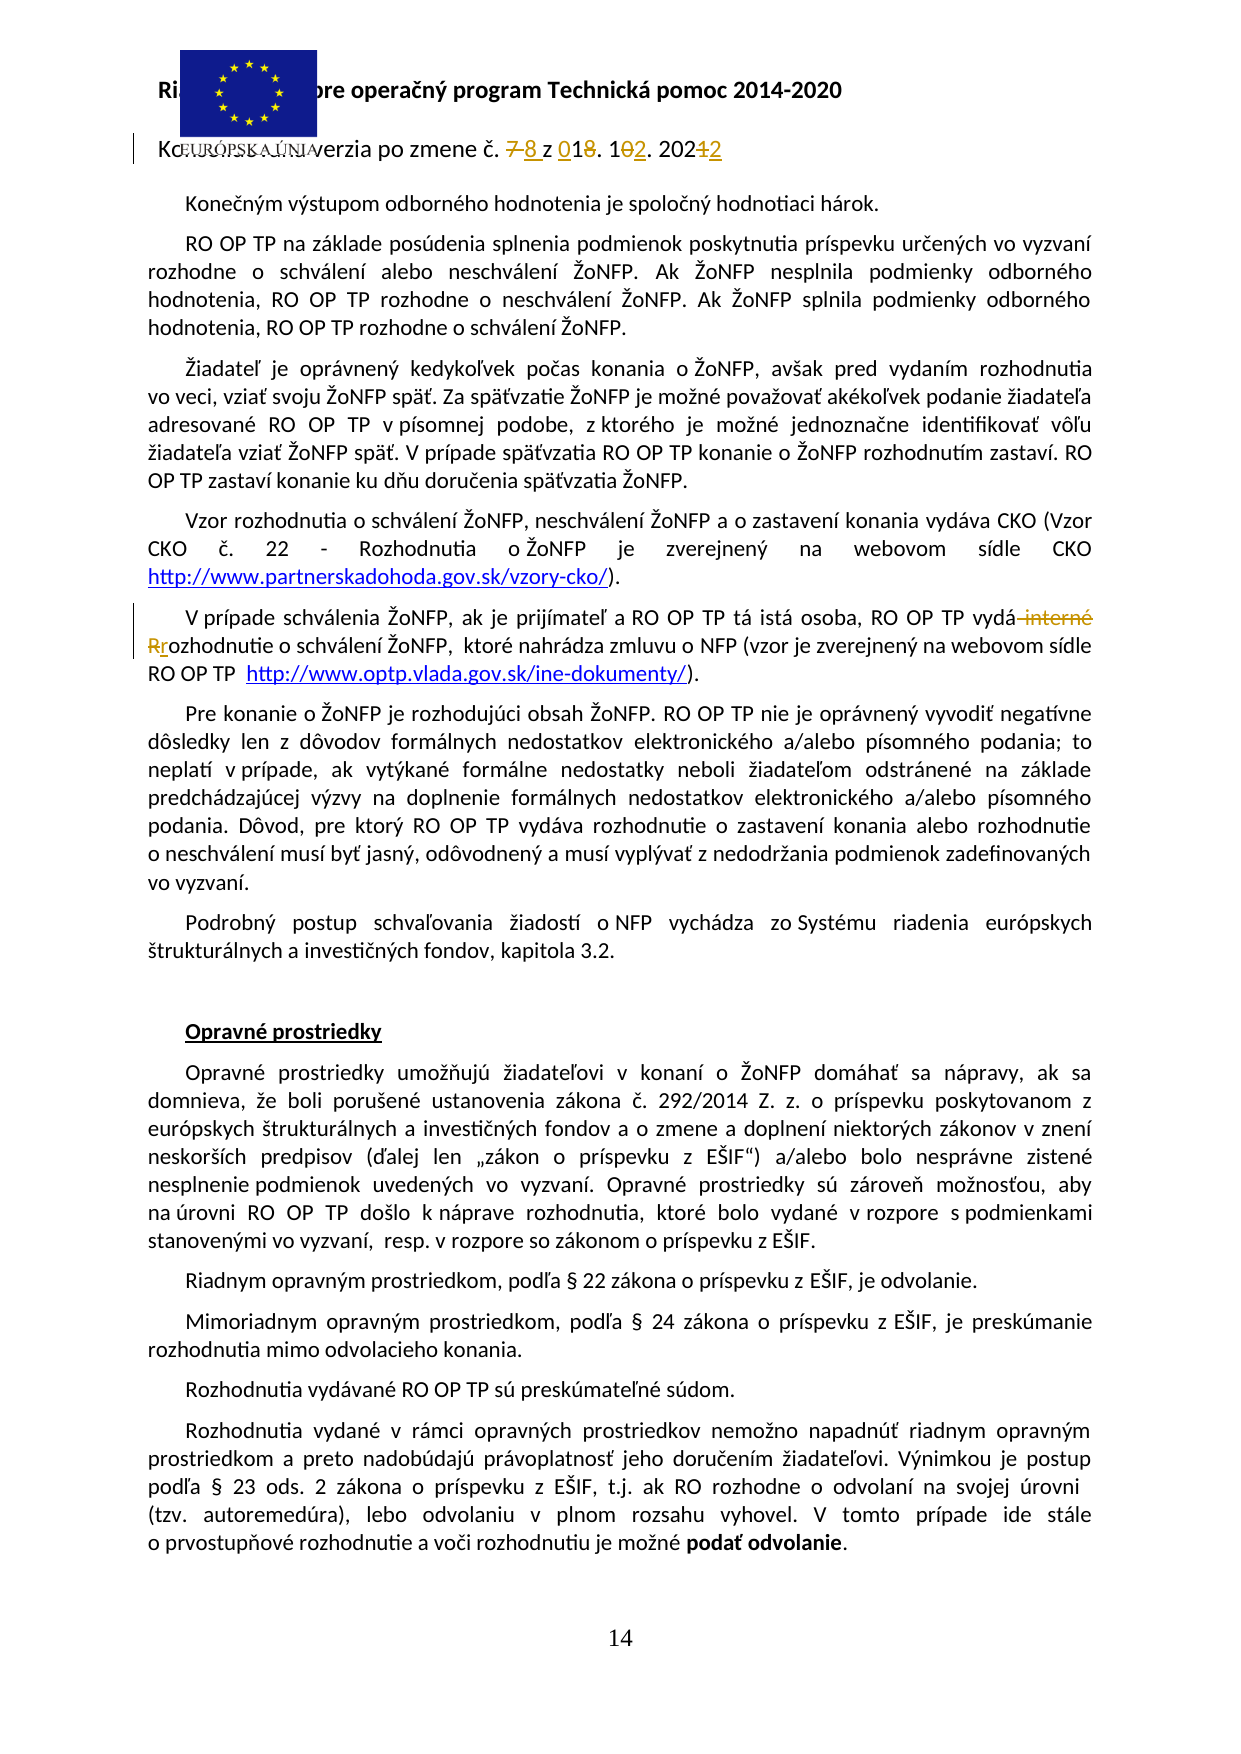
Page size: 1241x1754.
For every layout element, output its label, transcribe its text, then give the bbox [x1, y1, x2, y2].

text Rozhodnutia vydávané RO OP TP sú preskúmateľné súdom. [148, 1375, 1093, 1403]
text Konečným výstupom odborného hodnotenia je spoločný hodnotiaci hárok. [185, 189, 1093, 217]
text Opravné prostriedky [148, 1017, 1093, 1045]
text Mimoriadnym opravným prostriedkom, podľa § 24 zákona o príspevku z EŠIF, je preskúmanie rozhodnutia mimo odvolacieho konania. [148, 1307, 1093, 1363]
text Riadnym opravným prostriedkom, podľa § 22 zákona o príspevku z EŠIF, je odvolanie. [148, 1266, 1093, 1294]
picture [179, 50, 318, 155]
text Žiadateľ je oprávnený kedykoľvek počas konania o ŽoNFP, avšak pred vydaním rozhodnutia vo veci, vziať svoju ŽoNFP späť. Za späťvzatie ŽoNFP je možné považovať akékoľvek podanie žiadateľa adresované RO OP TP v písomnej podobe, z ktorého je možné jednoznačne identifikovať vôľu žiadateľa vziať ŽoNFP späť. V prípade späťvzatia RO OP TP konanie o ŽoNFP rozhodnutím zastaví. RO OP TP zastaví konanie ku dňu doručenia späťvzatia ŽoNFP. [148, 354, 1093, 494]
text Podrobný postup schvaľovania žiadostí o NFP vychádza zo Systému riadenia európskych štrukturálnych a investičných fondov, kapitola 3.2. [148, 908, 1093, 964]
text Vzor rozhodnutia o schválení ŽoNFP, neschválení ŽoNFP a o zastavení konania vydáva CKO (Vzor CKO č. 22 - Rozhodnutia o ŽoNFP je zverejnený na webovom sídle CKO http://www.partnerskadohoda.gov.sk/vzory-cko/). [148, 506, 1093, 590]
text RO OP TP na základe posúdenia splnenia podmienok poskytnutia príspevku určených vo vyzvaní rozhodne o schválení alebo neschválení ŽoNFP. Ak ŽoNFP nesplnila podmienky odborného hodnotenia, RO OP TP rozhodne o neschválení ŽoNFP. Ak ŽoNFP splnila podmienky odborného hodnotenia, RO OP TP rozhodne o schválení ŽoNFP. [148, 229, 1093, 341]
text Pre konanie o ŽoNFP je rozhodujúci obsah ŽoNFP. RO OP TP nie je oprávnený vyvodiť negatívne dôsledky len z dôvodov formálnych nedostatkov elektronického a/alebo písomného podania; to neplatí v prípade, ak vytýkané formálne nedostatky neboli žiadateľom odstránené na základe predchádzajúcej výzvy na doplnenie formálnych nedostatkov elektronického a/alebo písomného podania. Dôvod, pre ktorý RO OP TP vydáva rozhodnutie o zastavení konania alebo rozhodnutie o neschválení musí byť jasný, odôvodnený a musí vyplývať z nedodržania podmienok zadefinovaných vo vyzvaní. [148, 699, 1093, 896]
text Rozhodnutia vydané v rámci opravných prostriedkov nemožno napadnúť riadnym opravným prostriedkom a preto nadobúdajú právoplatnosť jeho doručením žiadateľovi. Výnimkou je postup podľa § 23 ods. 2 zákona o príspevku z EŠIF, t.j. ak RO rozhodne o odvolaní na svojej úrovni (tzv. autoremedúra), lebo odvolaniu v plnom rozsahu vyhovel. V tomto prípade ide stále o prvostupňové rozhodnutie a voči rozhodnutiu je možné podať odvolanie. [148, 1416, 1093, 1556]
text Opravné prostriedky umožňujú žiadateľovi v konaní o ŽoNFP domáhať sa nápravy, ak sa domnieva, že boli porušené ustanovenia zákona č. 292/2014 Z. z. o príspevku poskytovanom z európskych štrukturálnych a investičných fondov a o zmene a doplnení niektorých zákonov v znení neskorších predpisov (ďalej len „zákon o príspevku z EŠIF“) a/alebo bolo nesprávne zistené nesplnenie podmienok uvedených vo vyzvaní. Opravné prostriedky sú zároveň možnosťou, aby na úrovni RO OP TP došlo k náprave rozhodnutia, ktoré bolo vydané v rozpore s podmienkami stanovenými vo vyzvaní, resp. v rozpore so zákonom o príspevku z EŠIF. [148, 1058, 1093, 1254]
text V prípade schválenia ŽoNFP, ak je prijímateľ a RO OP TP tá istá osoba, RO OP TP vydá ozhodnutie o schválení ŽoNFP, ktoré nahrádza zmluvu o NFP (vzor je zverejnený na webovom sídle RO OP TP http://www.optp.vlada.gov.sk/ine-dokumenty/). [148, 603, 1093, 687]
